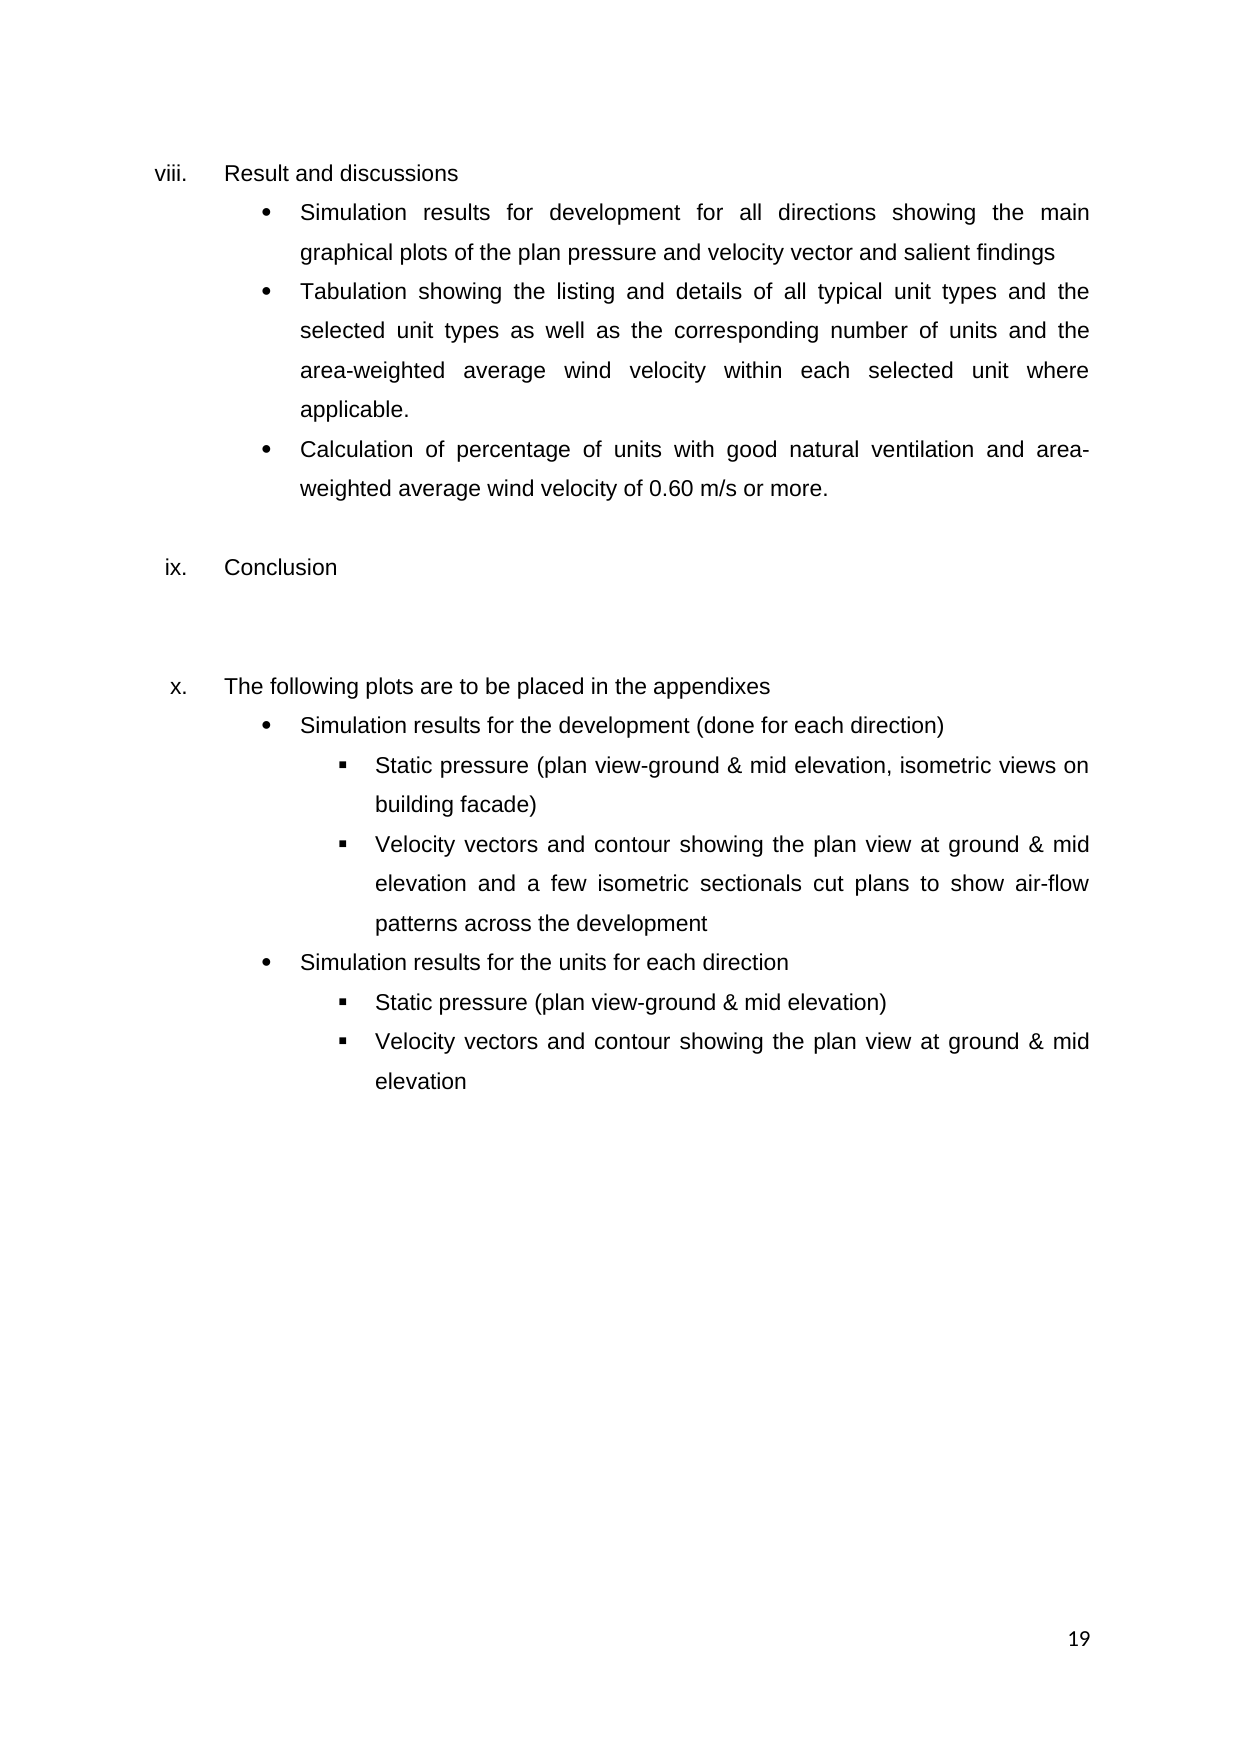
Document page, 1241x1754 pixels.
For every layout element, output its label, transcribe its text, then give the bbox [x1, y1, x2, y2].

list Velocity vectors and contour showing the plan view at ground & mid elevation [337, 1028, 1090, 1094]
list Simulation results for the development (done for each direction) [262, 712, 1090, 739]
list Static pressure (plan view-ground & mid elevation) [337, 989, 1090, 1015]
list Calculation of percentage of units with good natural ventilation and area-weighted average wind velocity of 0.60 m/s or more. [262, 436, 1090, 502]
list The following plots are to be placed in the appendixes [187, 673, 1090, 699]
list Velocity vectors and contour showing the plan view at ground & mid elevation and a few isometric sectionals cut plans to show air-flow patterns across the development [337, 831, 1090, 936]
list Simulation results for development for all directions showing the main graphical plots of the plan pressure and velocity vector and salient findings [262, 199, 1090, 265]
list Static pressure (plan view-ground & mid elevation, isometric views on building facade) [337, 752, 1090, 818]
list Tabulation showing the listing and details of all typical unit types and the selected unit types as well as the corresponding number of units and the area-weighted average wind velocity within each selected unit where applicable. [262, 278, 1090, 423]
list Result and discussions [187, 159, 1090, 186]
list Conclusion [187, 554, 1090, 581]
list Simulation results for the units for each direction [262, 949, 1090, 976]
